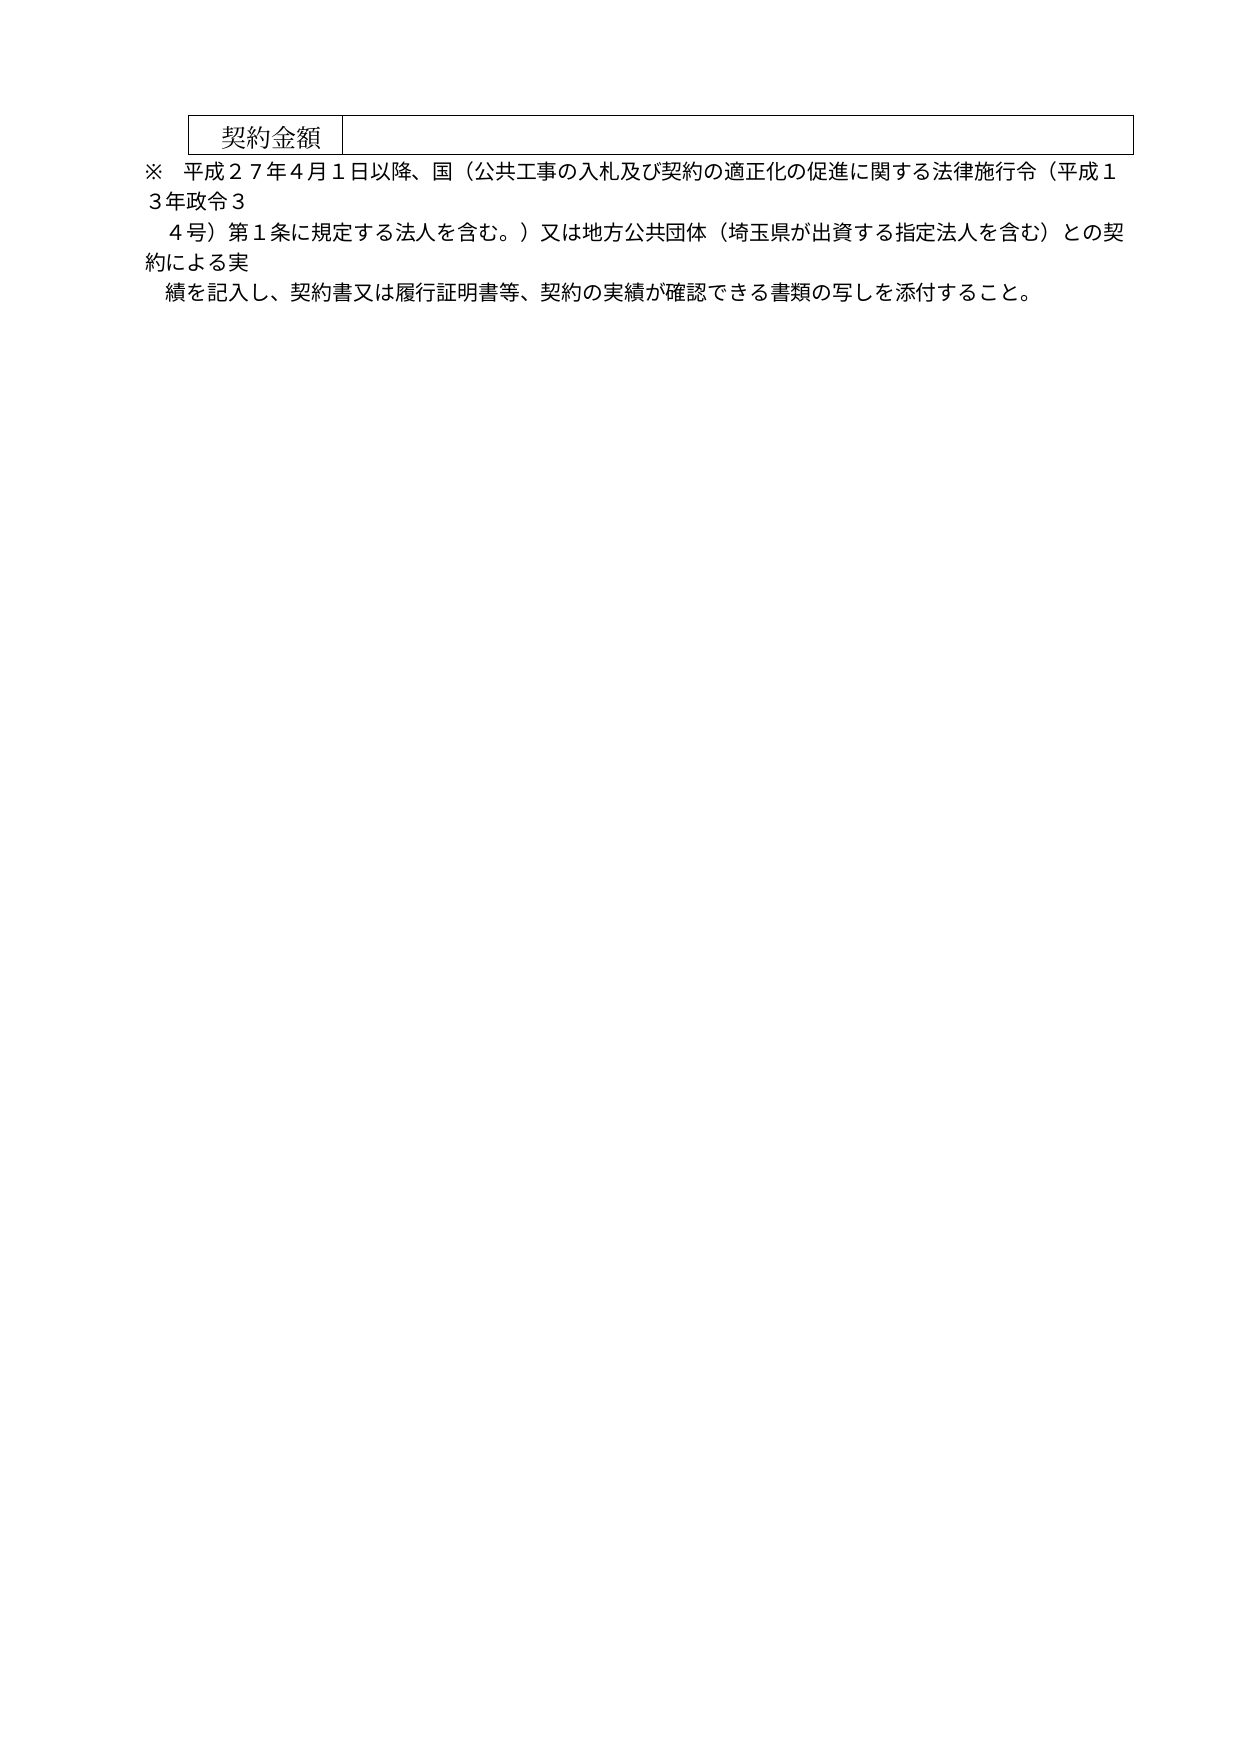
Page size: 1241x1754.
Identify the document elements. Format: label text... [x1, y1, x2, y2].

table_cell [343, 116, 1133, 154]
text 績を記入し、契約書又は履行証明書等、契約の実績が確認できる書類の写しを添付すること。 [145, 276, 1134, 306]
table_cell 契約金額 [189, 116, 342, 154]
text ※ 平成２7年４月１日以降、国（公共工事の入札及び契約の適正化の促進に関する法律施行令（平成１３年政令３ [145, 155, 1134, 216]
text ４号）第１条に規定する法人を含む。）又は地方公共団体（埼玉県が出資する指定法人を含む）との契約による実 [145, 216, 1134, 276]
